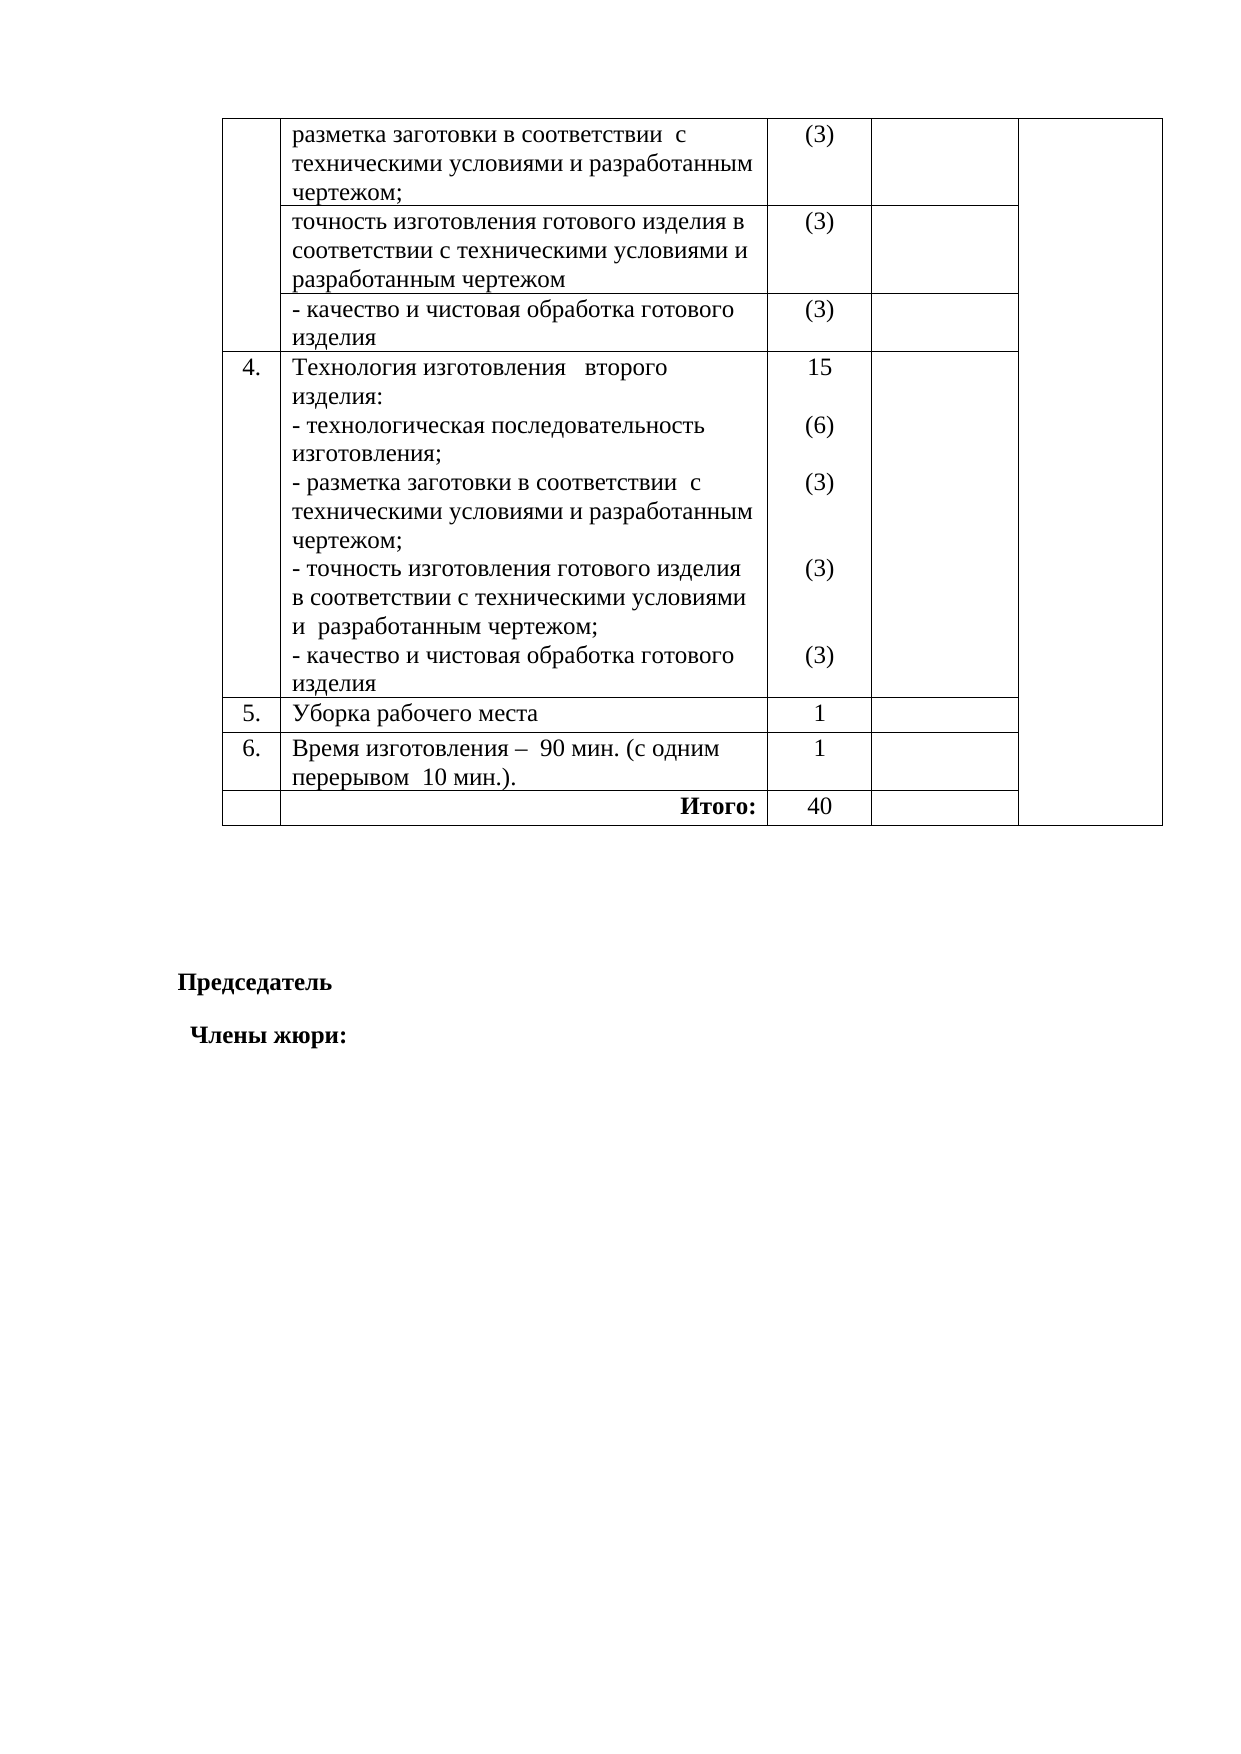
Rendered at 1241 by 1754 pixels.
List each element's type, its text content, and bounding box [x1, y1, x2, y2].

table_cell 1 [768, 698, 871, 732]
table_cell 40 [768, 791, 871, 825]
table_cell (3) [768, 119, 871, 205]
table_cell - качество и чистовая обработка готового изделия [281, 294, 767, 351]
table_cell [872, 791, 1018, 825]
table_cell 4. [223, 352, 280, 697]
table_cell точность изготовления готового изделия в соответствии с техническими условиями и разработанным чертежом [281, 206, 767, 293]
table_cell 6. [223, 733, 280, 790]
table_cell [223, 791, 280, 825]
table_cell (3) [768, 294, 871, 351]
table_cell Итого: [281, 791, 767, 825]
table_cell Уборка рабочего места [281, 698, 767, 732]
table_cell [872, 294, 1018, 351]
table_cell 3. [223, 119, 280, 351]
text Члены жюри: [177, 1021, 1152, 1049]
table_cell [872, 119, 1018, 205]
table_cell 15 (6) (3) (3) (3) [768, 352, 871, 697]
table_cell [872, 352, 1018, 697]
table_cell Технология изготовления второго изделия: - технологическая последовательность изготовления; - разметка заготовки в соответствии с техническими условиями и разработанным чертежом; - точность изготовления готового изделия в соответствии с техническими условиями и разработанным чертежом; - качество и чистовая обработка готового изделия [281, 352, 767, 697]
table_cell разметка заготовки в соответствии с техническими условиями и разработанным чертежом; [281, 119, 767, 205]
table_cell [872, 733, 1018, 790]
table_cell 5. [223, 698, 280, 732]
text Председатель [177, 967, 1152, 996]
table_cell Время изготовления – 90 мин. (с одним перерывом 10 мин.). [281, 733, 767, 790]
table_cell (3) [768, 206, 871, 293]
table_cell 1 [768, 733, 871, 790]
table_cell [872, 206, 1018, 293]
table_cell [872, 698, 1018, 732]
